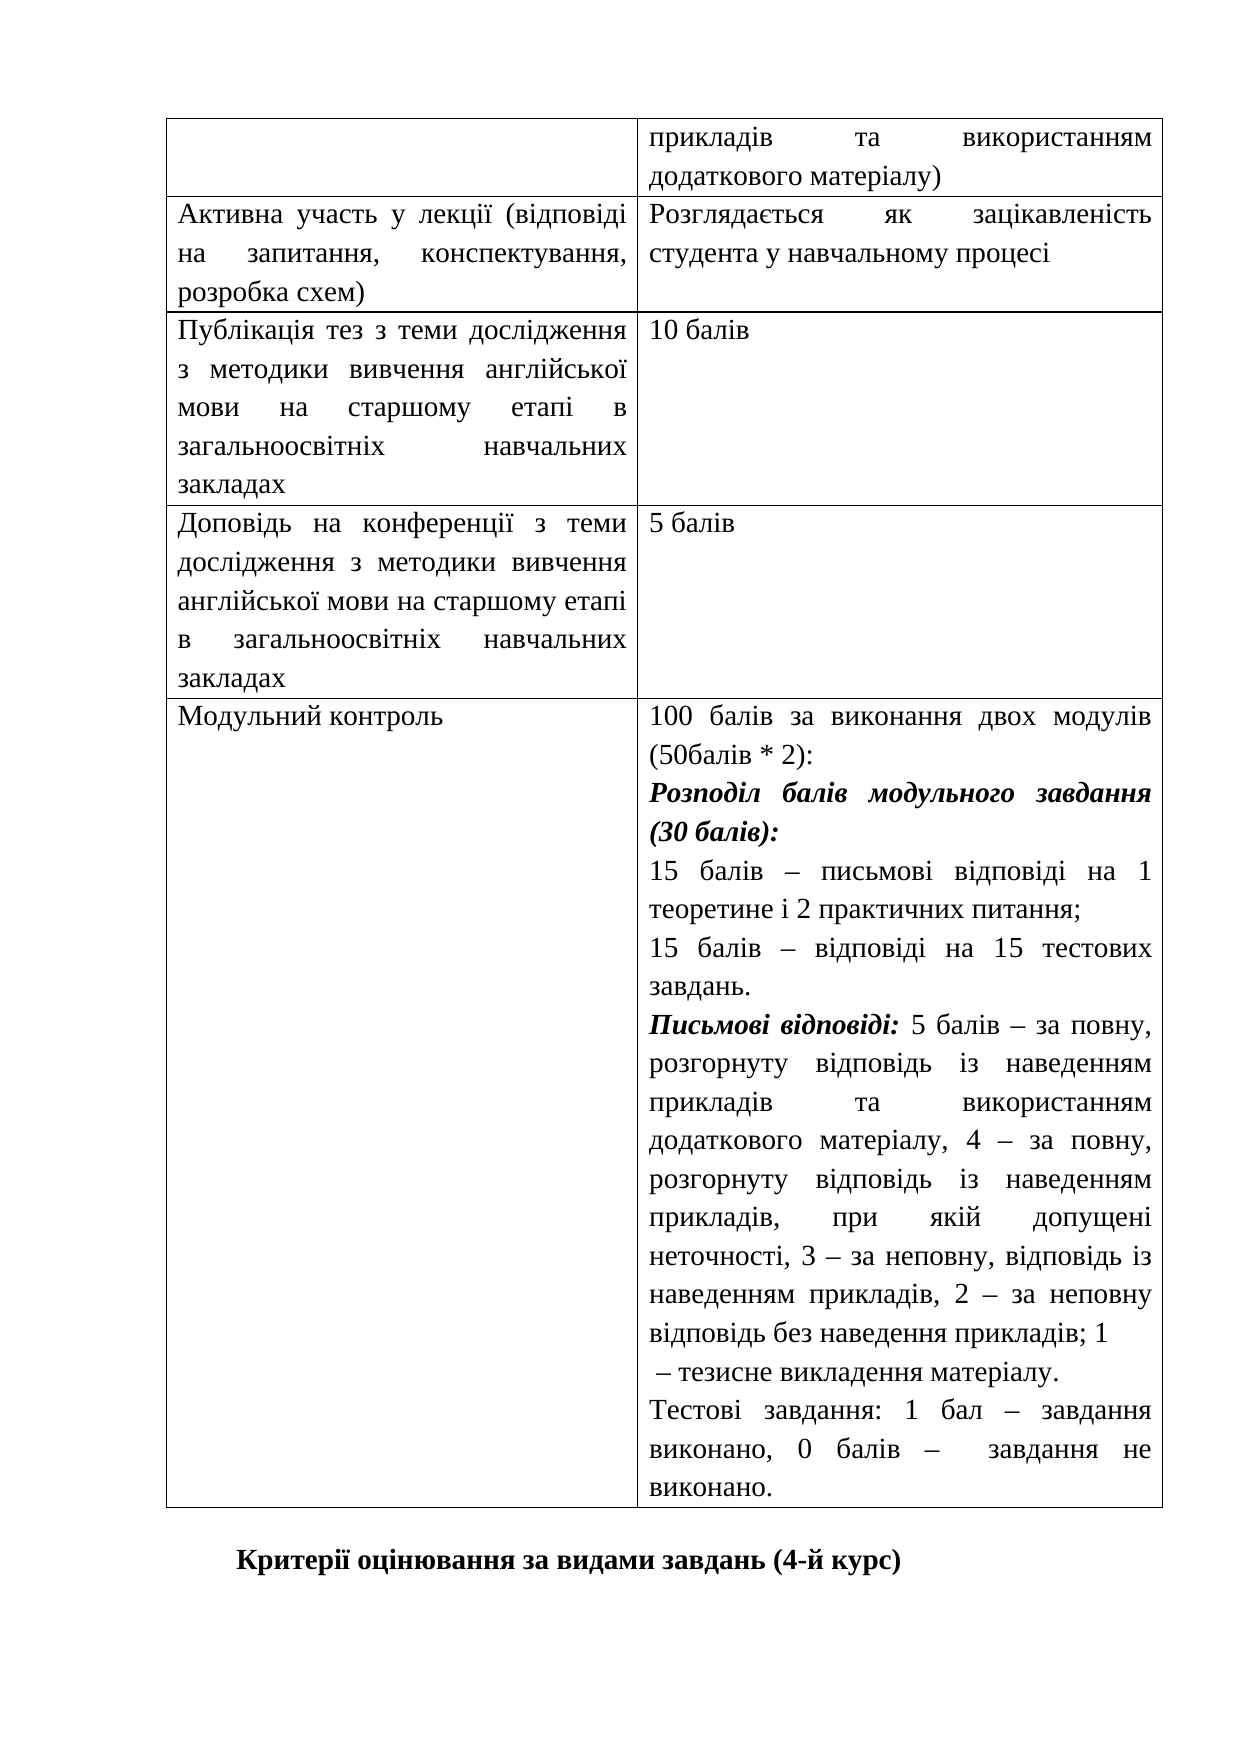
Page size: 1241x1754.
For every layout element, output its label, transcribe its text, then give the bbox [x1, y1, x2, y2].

table_cell Розглядається як зацікавленість студента у навчальному процесі [638, 197, 1162, 311]
table_cell 100 балів за виконання двох модулів (50балів * 2): Розподіл балів модульного завдання (30 балів): 15 балів – письмові відповіді на 1 теоретине і 2 практичних питання; 15 балів – відповіді на 15 тестових завдань. Письмові відповіді: 5 балів – за повну, розгорнуту відповідь із наведенням прикладів та використанням додаткового матеріалу, 4 – за повну, розгорнуту відповідь із наведенням прикладів, при якій допущені неточності, 3 – за неповну, відповідь із наведенням прикладів, 2 – за неповну відповідь без наведення прикладів; 1 – тезисне викладення матеріалу. Тестові завдання: 1 бал – завдання виконано, 0 балів – завдання не виконано. [638, 699, 1162, 1507]
table_cell 10 балів [638, 313, 1162, 504]
table_cell Доповідь на конференції з теми дослідження з методики вивчення англійської мови на старшому етапі в загальноосвітніх навчальних закладах [167, 506, 637, 697]
table_cell Модульний контроль [167, 699, 637, 1507]
text Критерії оцінювання за видами завдань (4-й курс) [192, 1542, 1152, 1575]
table_cell Активна участь у лекції (відповіді на запитання, конспектування, розробка схем) [167, 197, 637, 311]
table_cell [638, 119, 1162, 196]
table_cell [167, 119, 637, 196]
table_cell Публікація тез з теми дослідження з методики вивчення англійської мови на старшому етапі в загальноосвітніх навчальних закладах [167, 313, 637, 504]
table_cell 5 балів [638, 506, 1162, 697]
